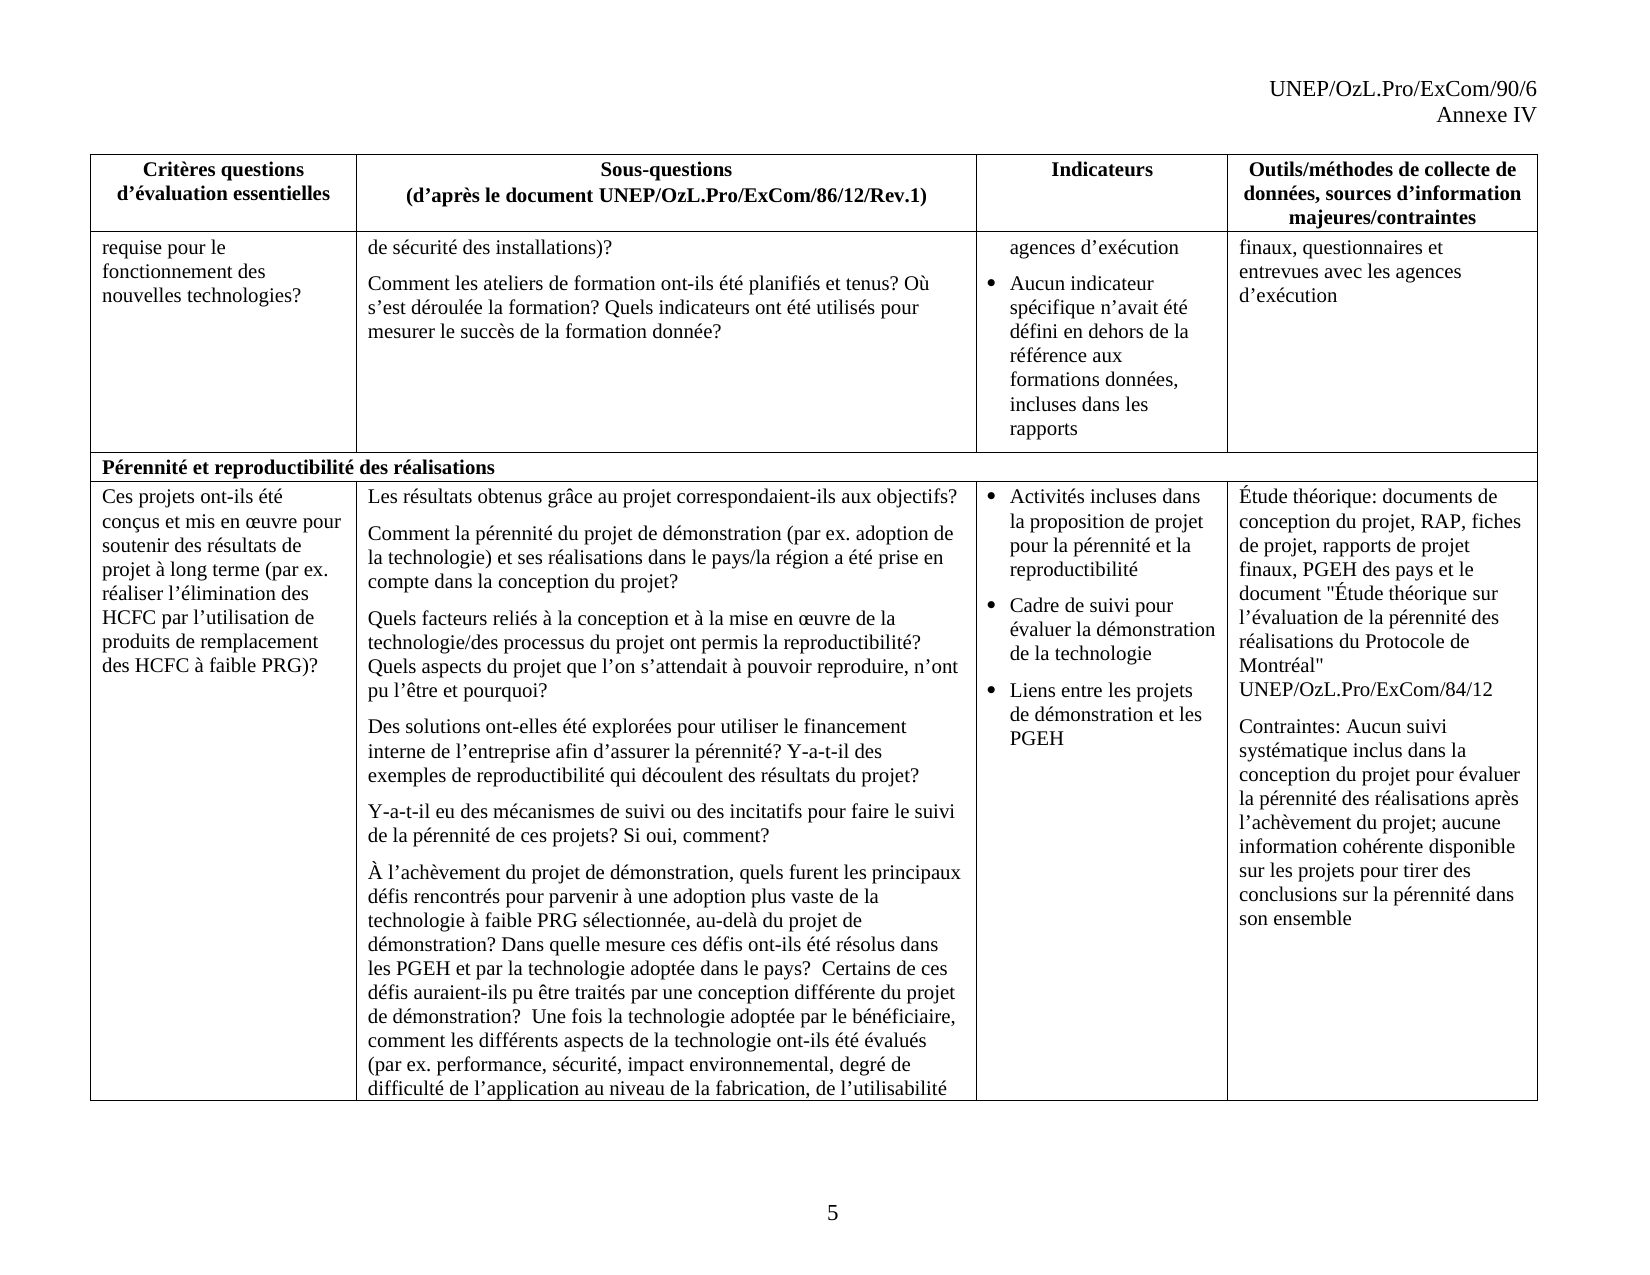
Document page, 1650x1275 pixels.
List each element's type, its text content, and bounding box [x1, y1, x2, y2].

table_cell Les projets ont-ils été en mesure de fournir l’assistance technique requise pour le fonctionnement des nouvelles technologies? [91, 232, 356, 452]
table_header Sous-questions (d’après le document UNEP/OzL.Pro/ExCom/86/12/Rev.1) [357, 155, 976, 231]
table_header Indicateurs [977, 155, 1227, 231]
table_header Critères questions d’évaluation essentielles [91, 155, 356, 231]
table_cell Pérennité et reproductibilité des réalisations [91, 453, 1537, 481]
table_header Outils/méthodes de collecte de données, sources d’information majeures/contraintes [1228, 155, 1537, 231]
